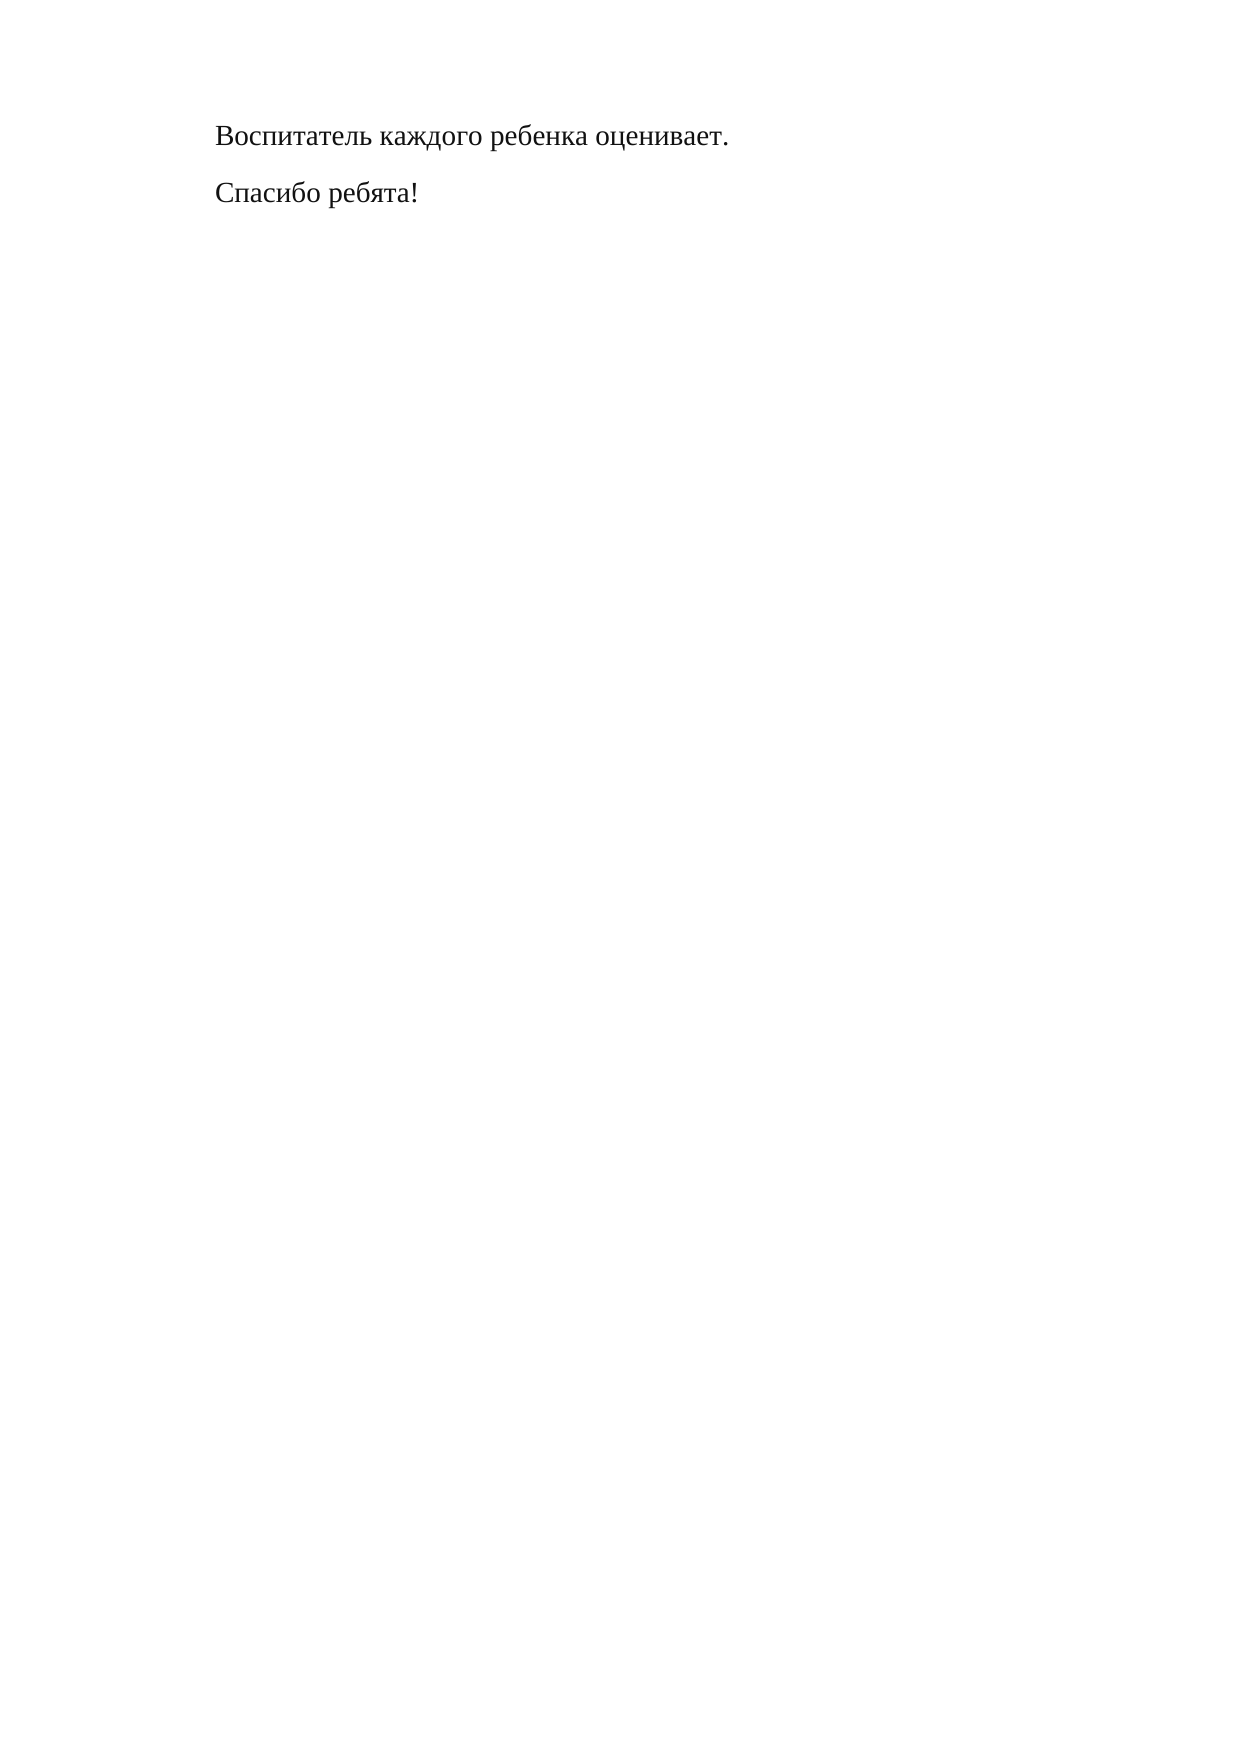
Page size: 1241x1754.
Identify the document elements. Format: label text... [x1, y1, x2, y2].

text Воспитатель каждого ребенка оценивает. [177, 118, 1152, 152]
text Спасибо ребята! [177, 175, 1152, 209]
